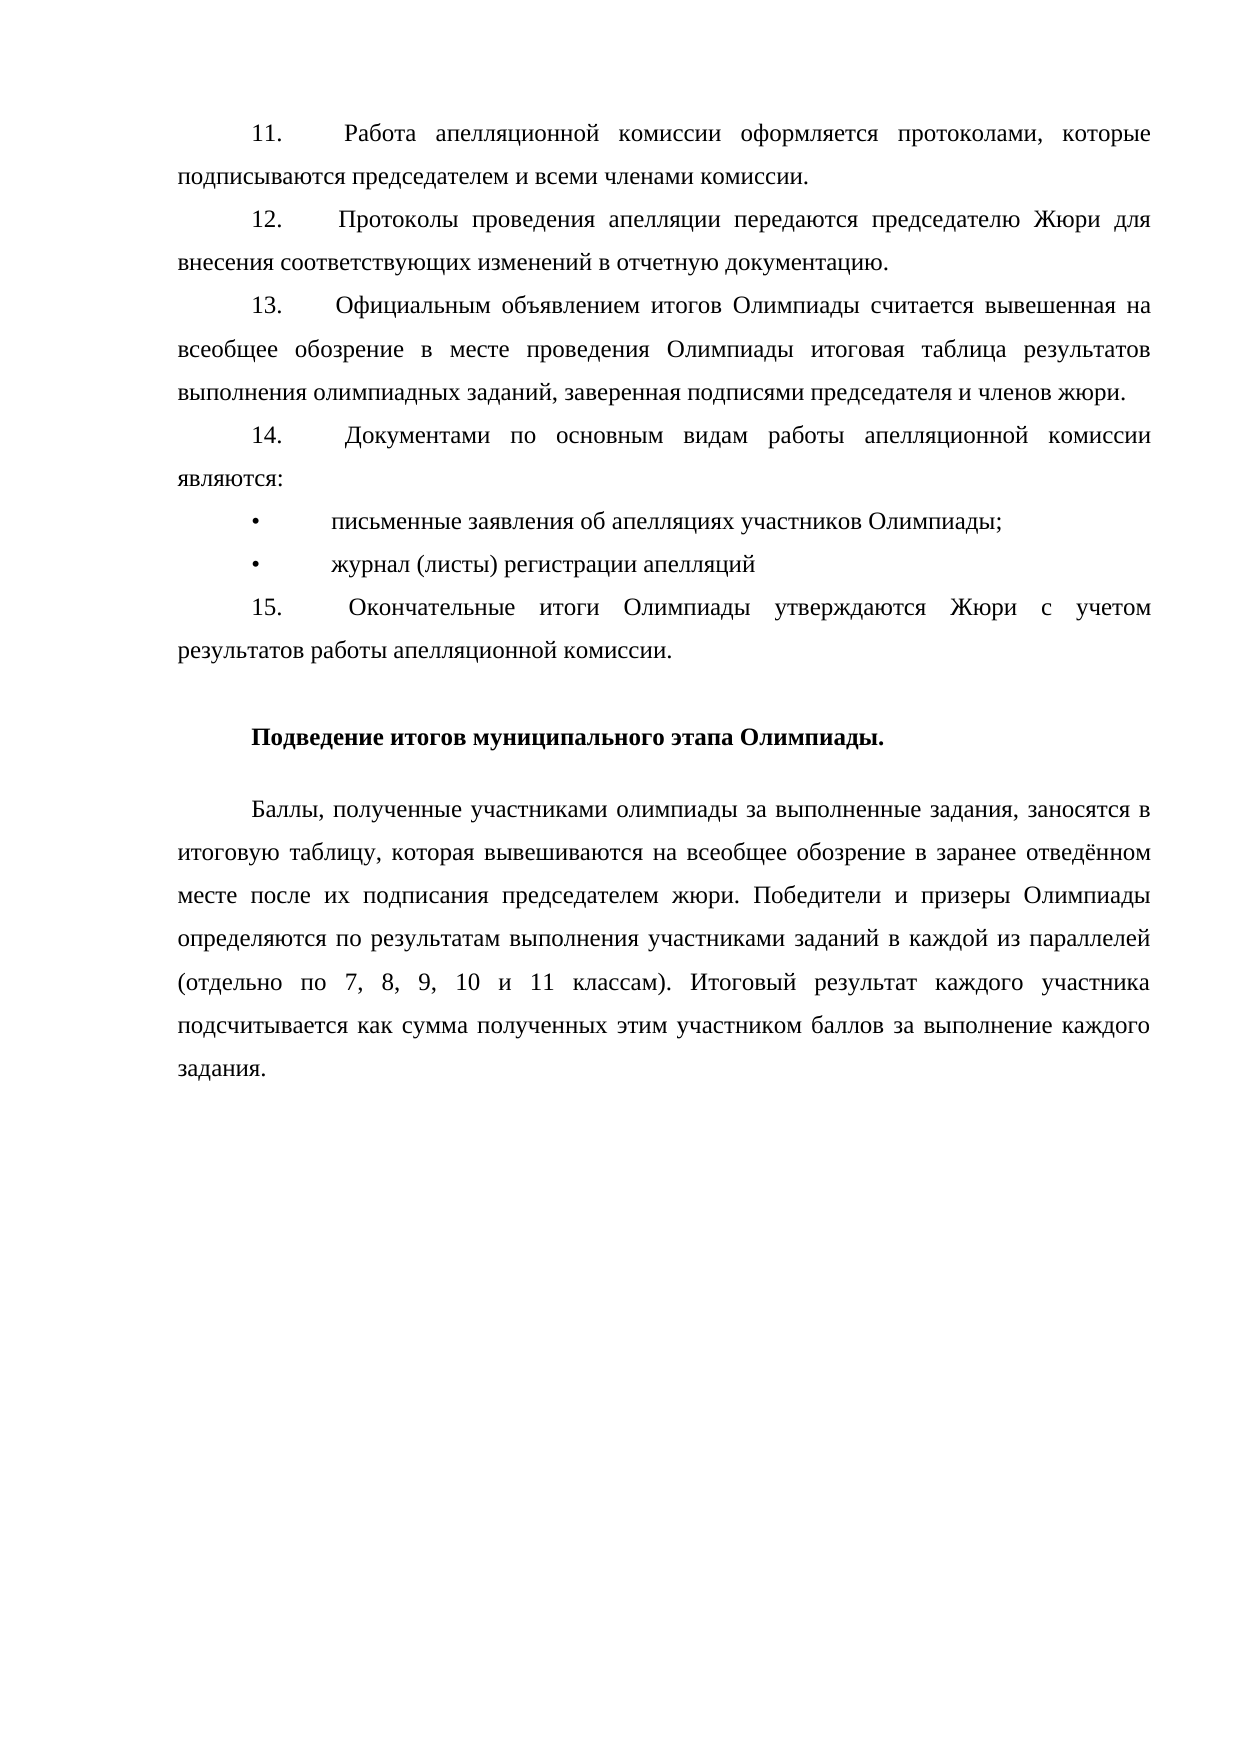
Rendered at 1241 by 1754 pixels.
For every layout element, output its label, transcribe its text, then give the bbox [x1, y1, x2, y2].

text 15. Окончательные итоги Олимпиады утверждаются Жюри с учетом результатов работы апелляционной комиссии. [177, 592, 1152, 664]
text 13. Официальным объявлением итогов Олимпиады считается вывешенная на всеобщее обозрение в месте проведения Олимпиады итоговая таблица результатов выполнения олимпиадных заданий, заверенная подписями председателя и членов жюри. [177, 291, 1152, 406]
text • письменные заявления об апелляциях участников Олимпиады; [177, 506, 1152, 535]
text 14. Документами по основным видам работы апелляционной комиссии являются: [177, 420, 1152, 492]
text 11. Работа апелляционной комиссии оформляется протоколами, которые подписываются председателем и всеми членами комиссии. [177, 118, 1152, 190]
text • журнал (листы) регистрации апелляций [177, 549, 1152, 578]
text 12. Протоколы проведения апелляции передаются председателю Жюри для внесения соответствующих изменений в отчетную документацию. [177, 204, 1152, 276]
text Подведение итогов муниципального этапа Олимпиады. [177, 722, 1152, 751]
text Баллы, полученные участниками олимпиады за выполненные задания, заносятся в итоговую таблицу, которая вывешиваются на всеобщее обозрение в заранее отведённом месте после их подписания председателем жюри. Победители и призеры Олимпиады определяются по результатам выполнения участниками заданий в каждой из параллелей (отдельно по 7, 8, 9, 10 и 11 классам). Итоговый результат каждого участника подсчитывается как сумма полученных этим участником баллов за выполнение каждого задания. [177, 794, 1152, 1082]
